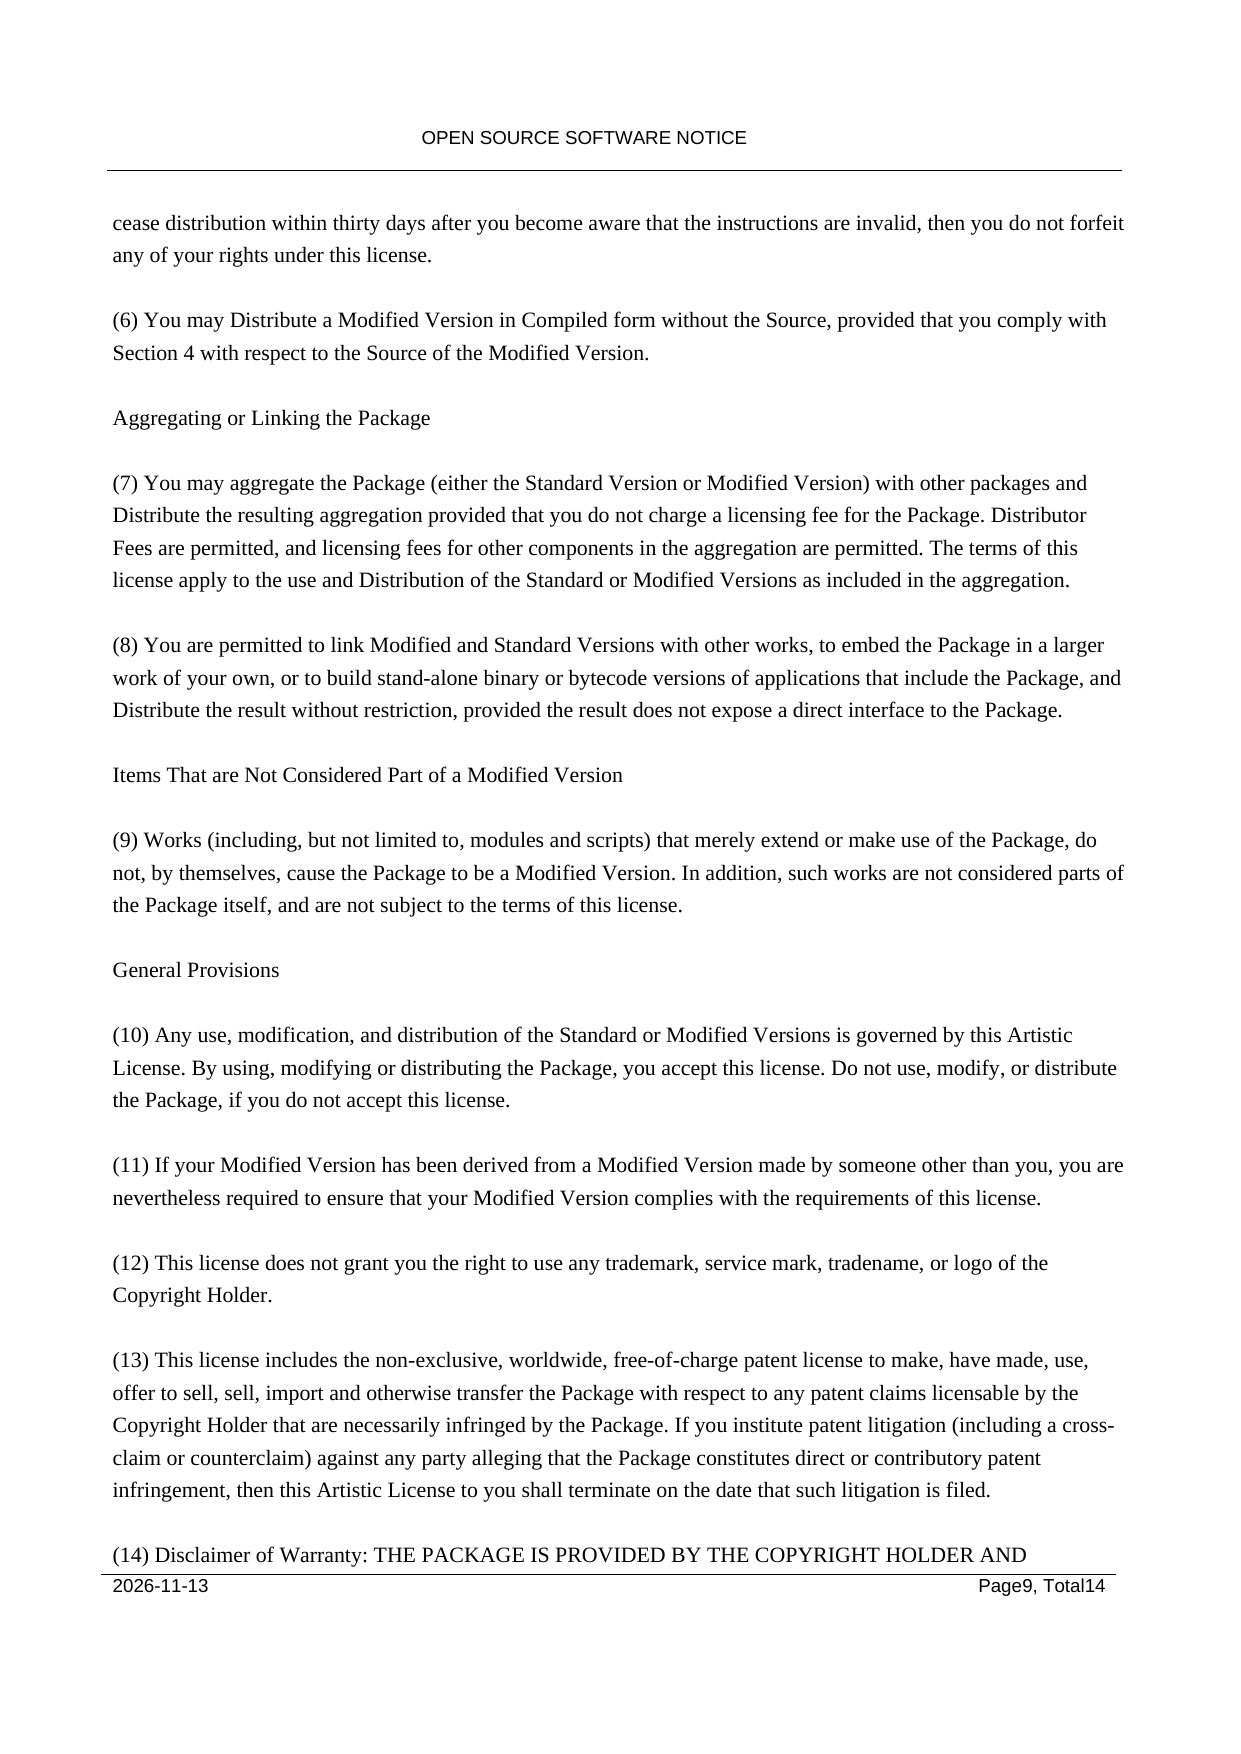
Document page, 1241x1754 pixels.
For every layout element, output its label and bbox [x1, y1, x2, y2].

text [112, 206, 1128, 1571]
